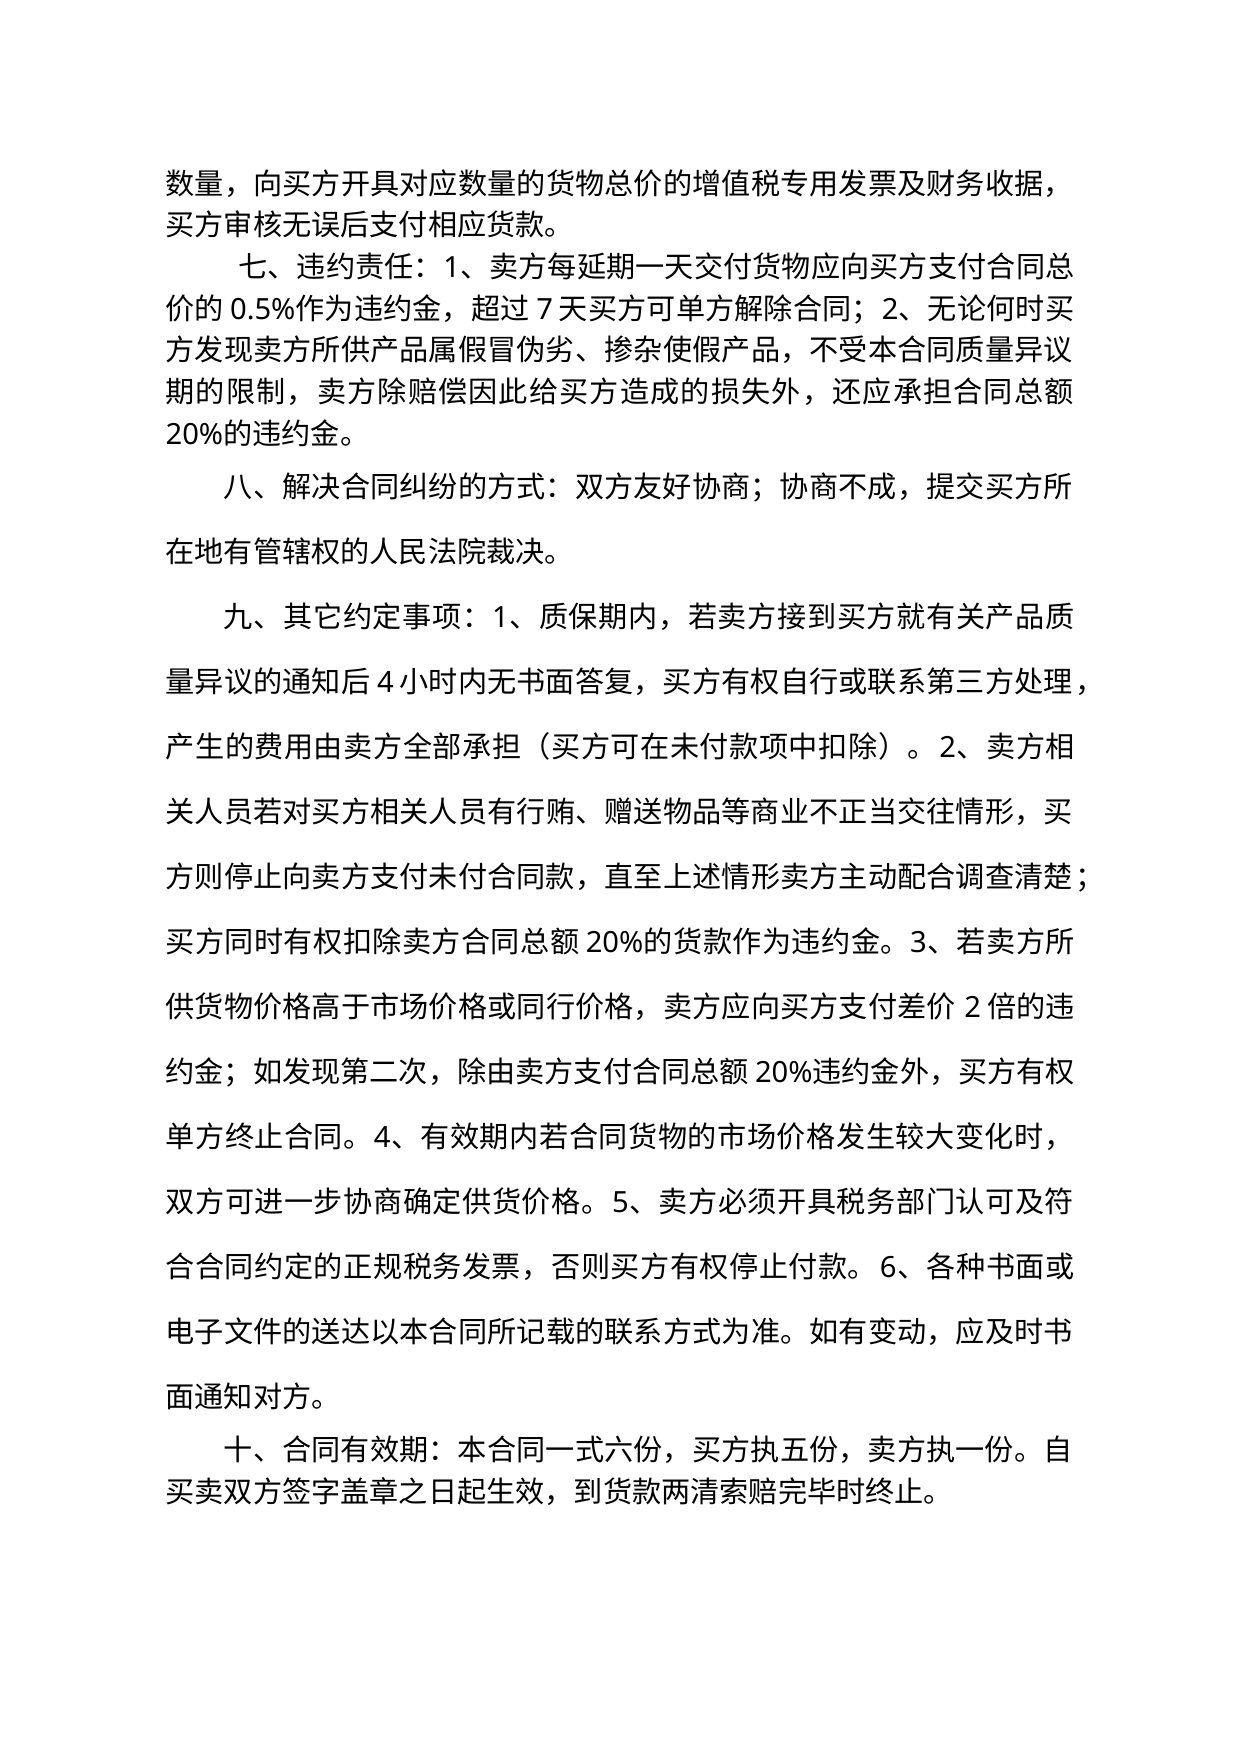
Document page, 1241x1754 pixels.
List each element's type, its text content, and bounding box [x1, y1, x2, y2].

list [165, 161, 1075, 244]
list 违约责任：1、卖方每延期一天交付货物应向买方支付合同总价的0.5%作为违约金，超过7天买方可单方解除合同；2、无论何时买方发现卖方所供产品属假冒伪劣、掺杂使假产品，不受本合同质量异议期的限制，卖方除赔偿因此给买方造成的损失外，还应承担合同总额20%的违约金。 [165, 244, 1075, 452]
text 九、其它约定事项：1、质保期内，若卖方接到买方就有关产品质量异议的通知后4小时内无书面答复，买方有权自行或联系第三方处理，产生的费用由卖方全部承担（买方可在未付款项中扣除）。2、卖方相关人员若对买方相关人员有行贿、赠送物品等商业不正当交往情形，买方则停止向卖方支付未付合同款，直至上述情形卖方主动配合调查清楚；买方同时有权扣除卖方合同总额20%的货款作为违约金。3、若卖方所供货物价格高于市场价格或同行价格，卖方应向买方支付差价2倍的违约金；如发现第二次，除由卖方支付合同总额20%违约金外，买方有权单方终止合同。4、有效期内若合同货物的市场价格发生较大变化时，双方可进一步协商确定供货价格。5、卖方必须开具税务部门认可及符合合同约定的正规税务发票，否则买方有权停止付款。6、各种书面或电子文件的送达以本合同所记载的联系方式为准。如有变动，应及时书面通知对方。 [165, 582, 1075, 1427]
text 十、合同有效期：本合同一式六份，买方执五份，卖方执一份。自买卖双方签字盖章之日起生效，到货款两清索赔完毕时终止。 [165, 1427, 1075, 1511]
text 八、解决合同纠纷的方式：双方友好协商；协商不成，提交买方所在地有管辖权的人民法院裁决。 [165, 452, 1075, 582]
